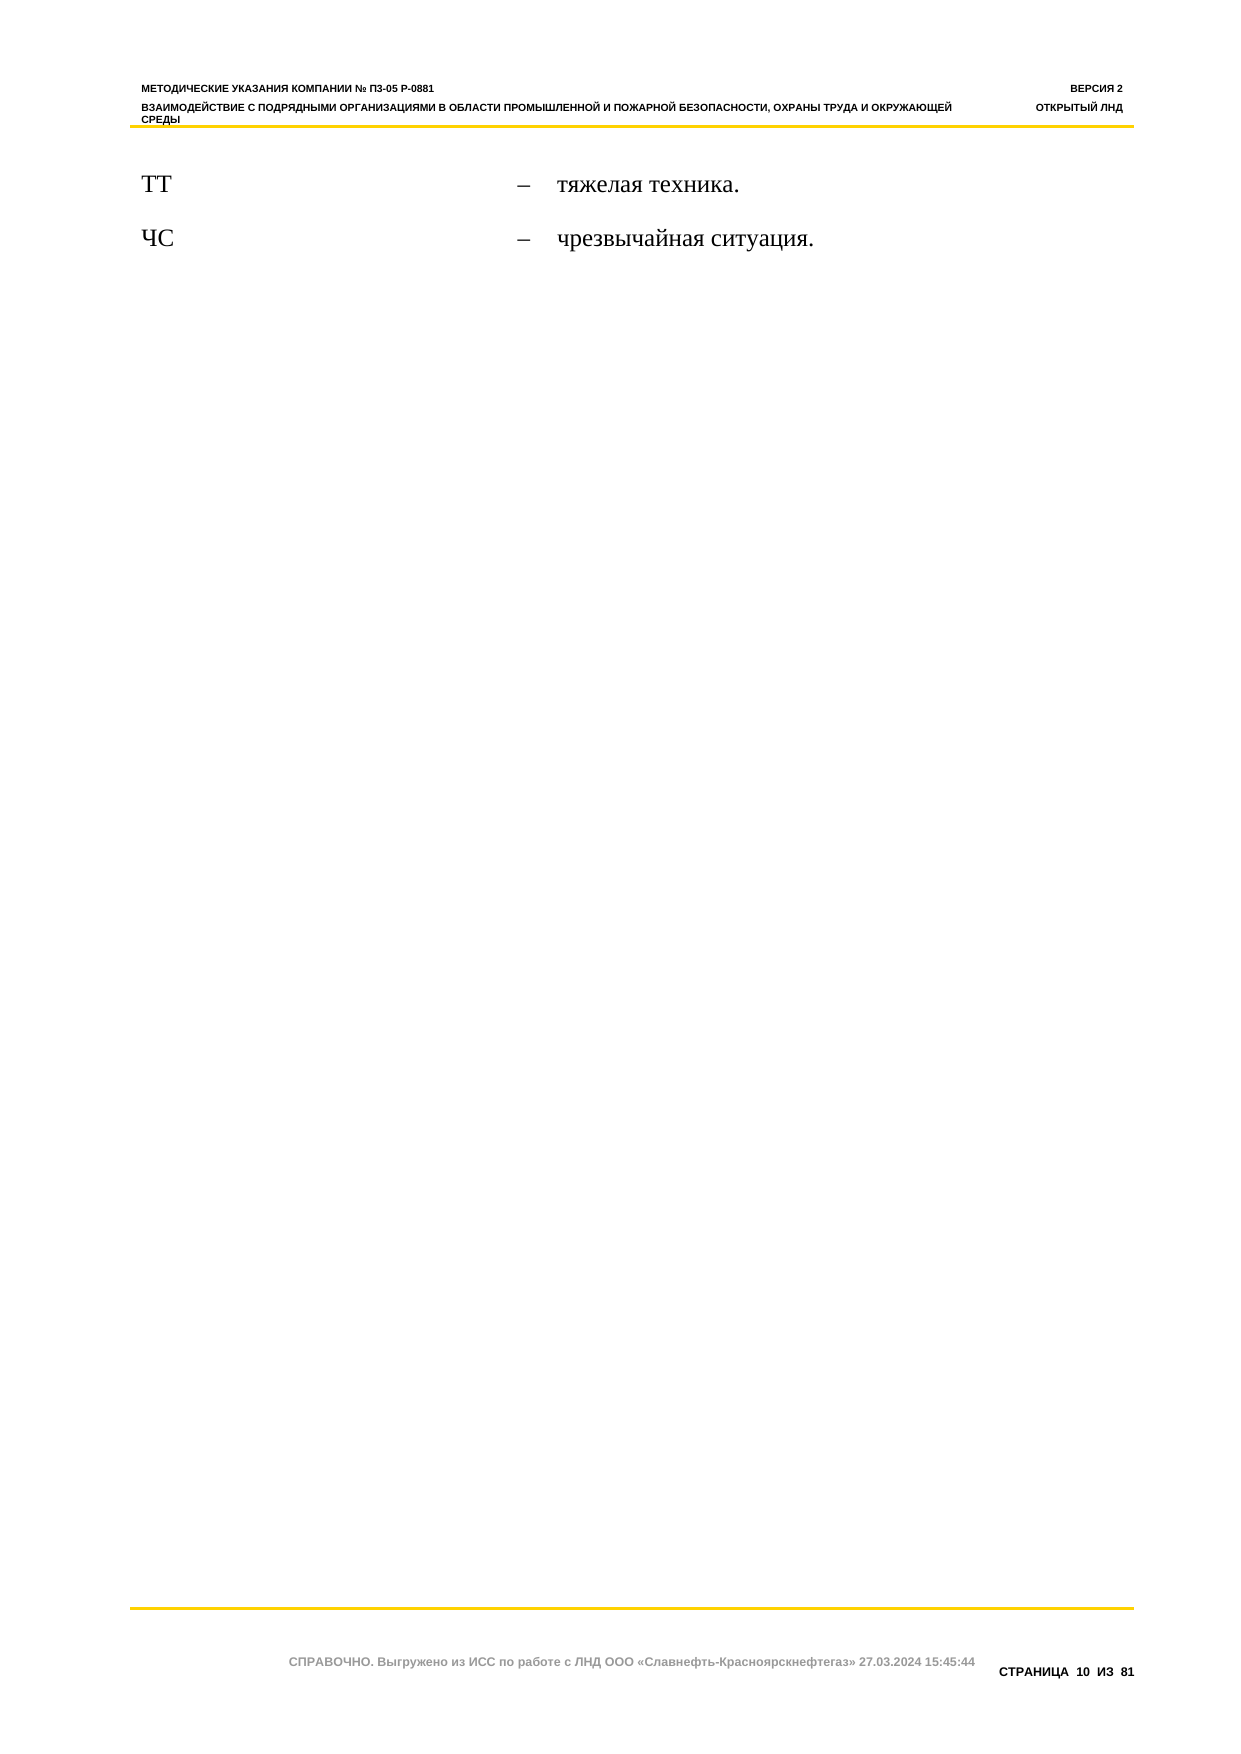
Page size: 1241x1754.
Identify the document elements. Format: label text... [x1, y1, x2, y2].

table_cell ЧС [130, 211, 502, 264]
table_cell – [502, 157, 546, 211]
table_cell тяжелая техника. [546, 157, 1134, 211]
table_cell – [502, 211, 546, 264]
table_cell тт [130, 157, 502, 211]
table_cell чрезвычайная ситуация. [546, 211, 1134, 264]
